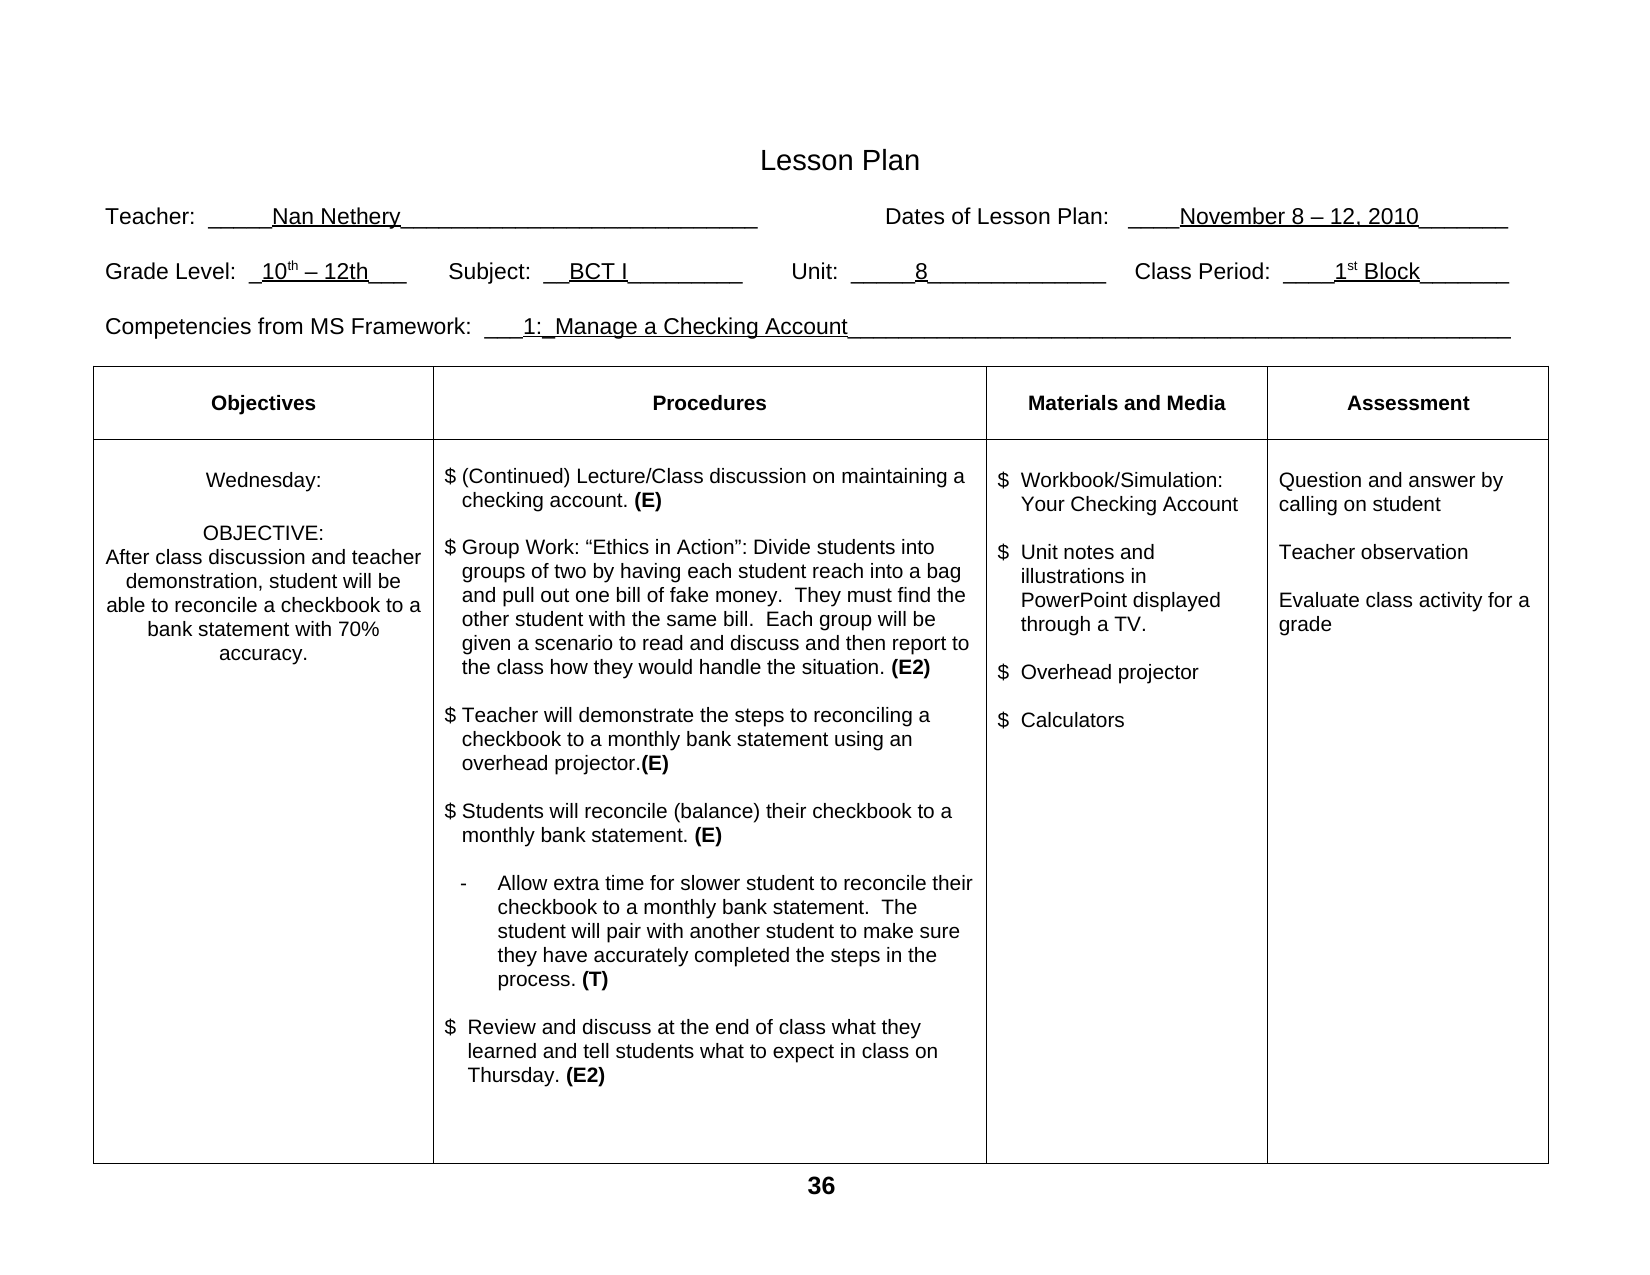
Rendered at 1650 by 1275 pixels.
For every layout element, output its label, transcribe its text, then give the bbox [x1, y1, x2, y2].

table_cell Competencies from MS Framework: ___1:_Manage a Checking Account____________________________________________________ [94, 284, 1549, 339]
table_header Objectives [94, 367, 433, 438]
table_header Materials and Media [987, 367, 1267, 438]
table_cell Subject: __BCT I_________ [437, 258, 780, 284]
table_header Teacher: _____Nan Nethery____________________________ [94, 203, 874, 258]
table_header Dates of Lesson Plan: ____November 8 – 12, 2010_______ [874, 203, 1549, 258]
table_cell Unit: _____8______________ [780, 258, 1123, 284]
table_cell $ (Continued) Lecture/Class discussion on maintaining a checking account. (E) $ Group Work: “Ethics in Action”: Divide students into groups of two by having each student reach into a bag and pull out one bill of fake money. They must find the other student with the same bill. Each group will be given a scenario to read and discuss and then report to the class how they would handle the situation. (E2) $ Teacher will demonstrate the steps to reconciling a checkbook to a monthly bank statement using an overhead projector.(E) $ Students will reconcile (balance) their checkbook to a monthly bank statement. (E) Allow extra time for slower student to reconcile their checkbook to a monthly bank statement. The student will pair with another student to make sure they have accurately completed the steps in the process. (T) $ Review and discuss at the end of class what they learned and tell students what to expect in class on Thursday. (E2) [434, 440, 986, 1163]
table_cell Question and answer by calling on student Teacher observation Evaluate class activity for a grade [1268, 440, 1548, 1163]
table_cell $ Workbook/Simulation: Your Checking Account $ Unit notes and illustrations in PowerPoint displayed through a TV. $ Overhead projector $ Calculators [987, 440, 1267, 1163]
table_cell Class Period: ____1st Block_______ [1123, 258, 1549, 284]
text Lesson Plan [105, 143, 1575, 176]
table_cell Grade Level: _10th – 12th___ [94, 258, 437, 284]
table_cell Wednesday: OBJECTIVE: After class discussion and teacher demonstration, student will be able to reconcile a checkbook to a bank statement with 70% accuracy. [94, 440, 433, 1163]
table_header Procedures [434, 367, 986, 438]
table_header Assessment [1268, 367, 1548, 438]
